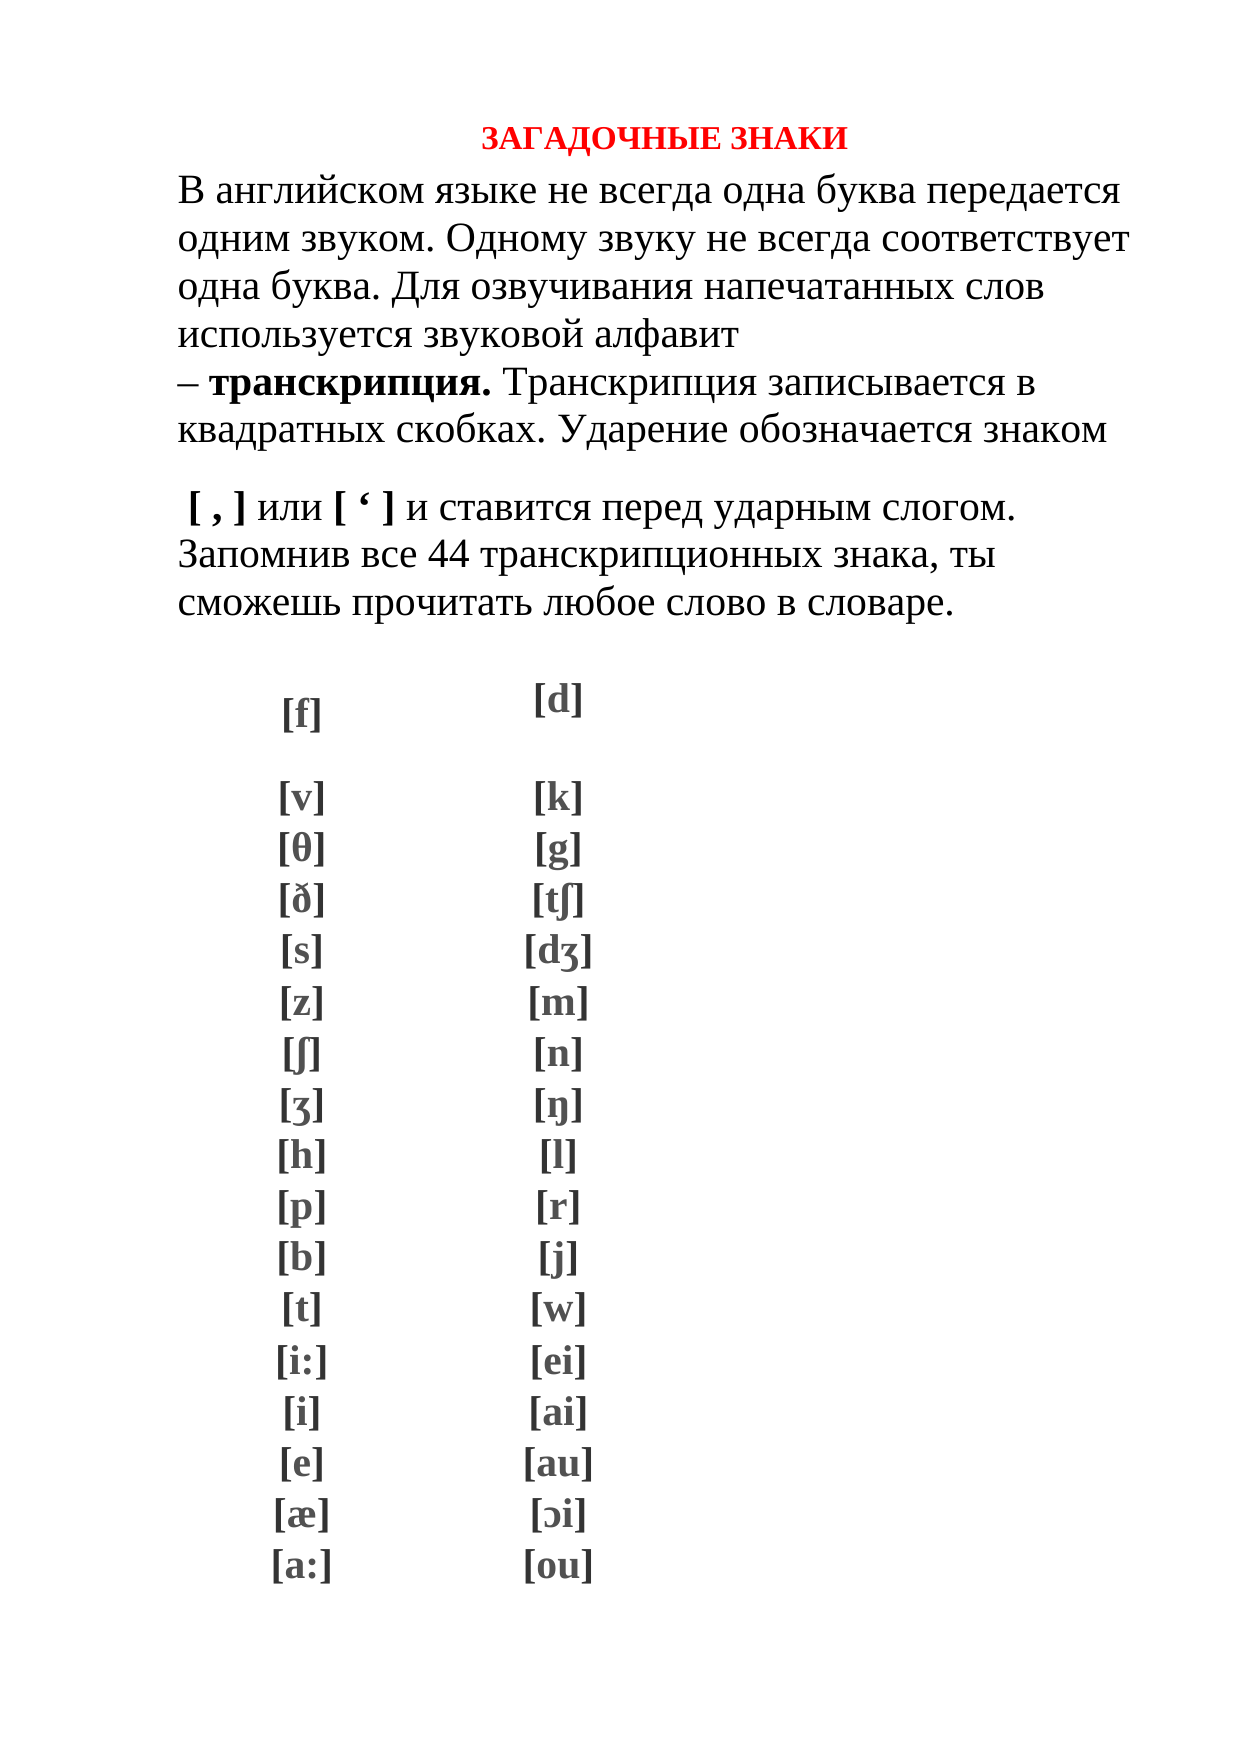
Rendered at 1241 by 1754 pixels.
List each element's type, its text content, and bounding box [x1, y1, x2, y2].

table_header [174, 161, 1148, 1592]
text ЗАГАДОЧНЫЕ ЗНАКИ [177, 118, 1152, 156]
